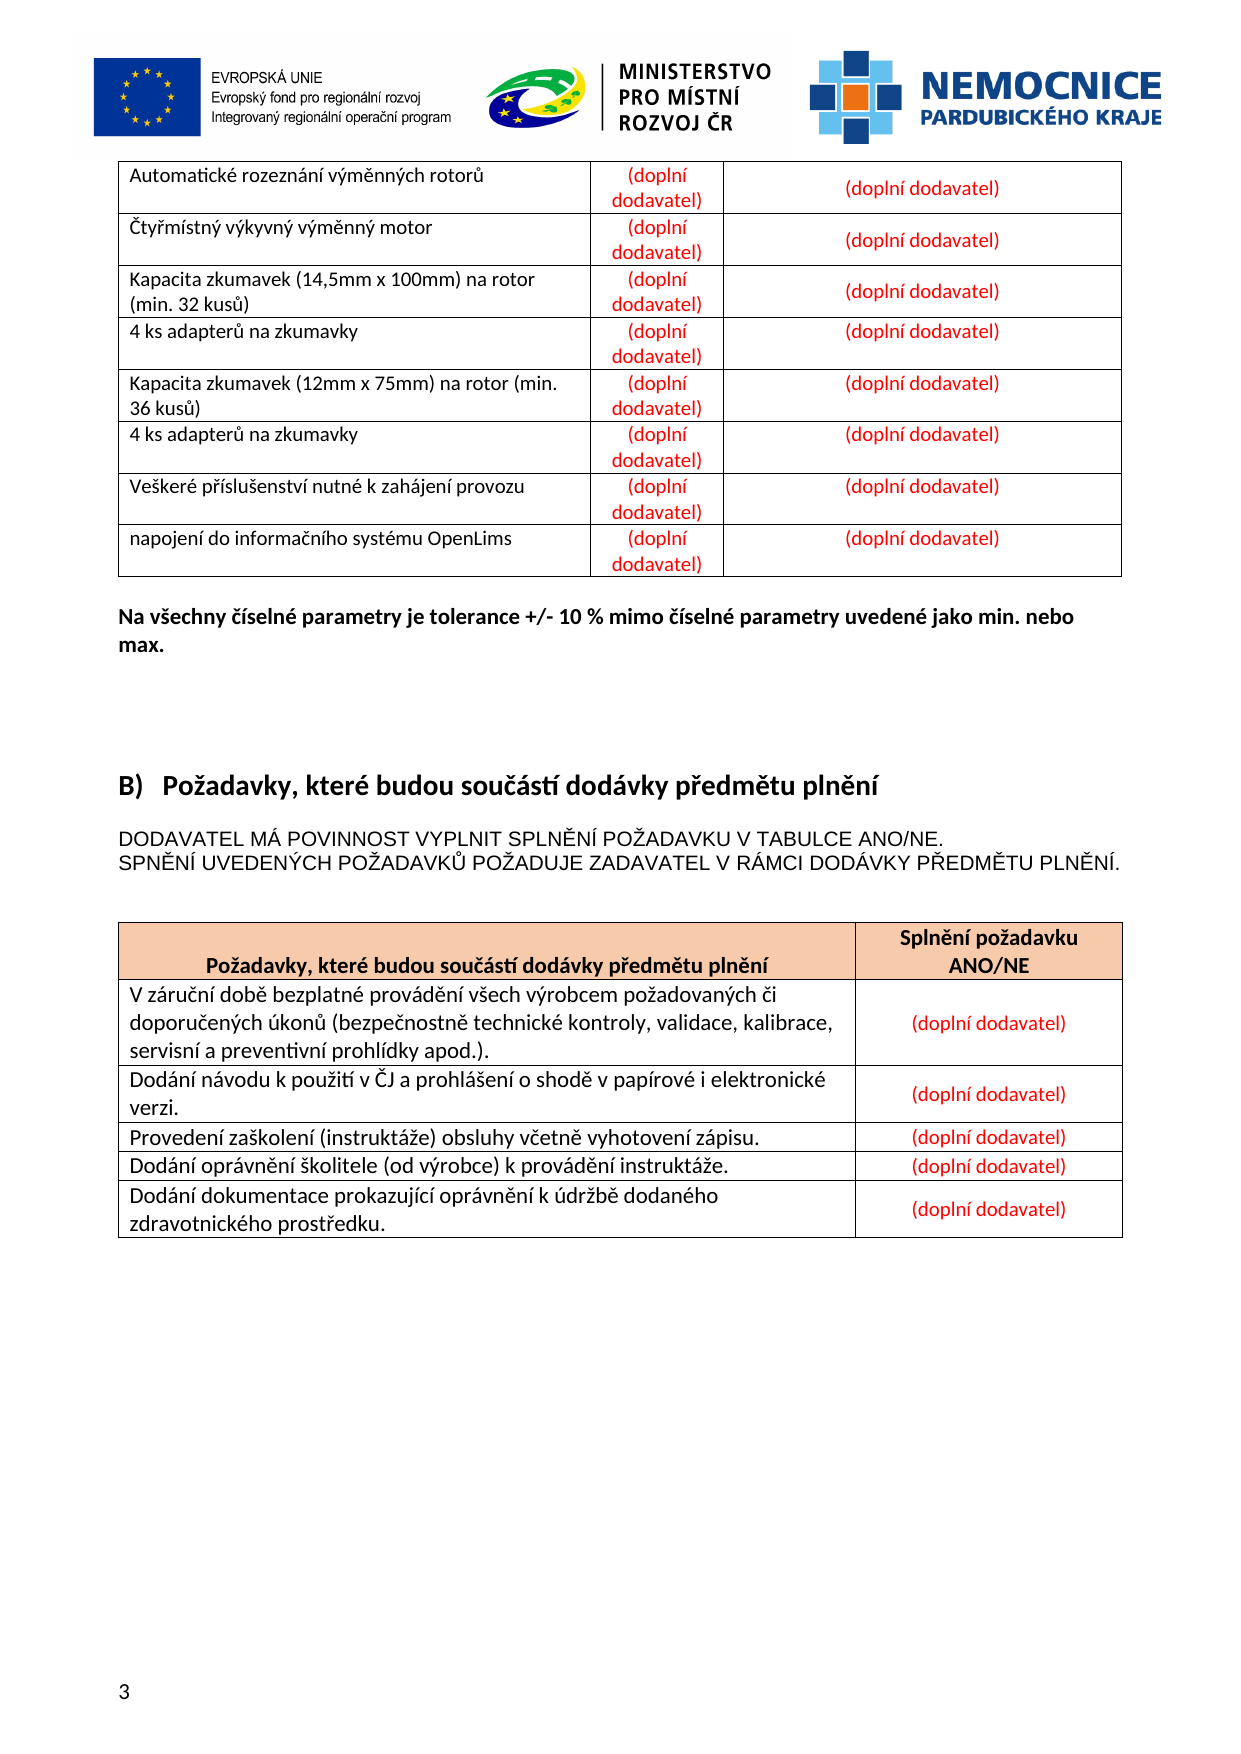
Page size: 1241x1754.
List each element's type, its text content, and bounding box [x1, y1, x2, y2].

table_cell (doplní dodavatel) [856, 1181, 1122, 1237]
table_cell Čtyřmístný výkyvný výměnný motor [119, 214, 590, 265]
table_cell (doplní dodavatel) [724, 162, 1121, 213]
picture [70, 31, 794, 162]
subtitle Na všechny číselné parametry je tolerance +/- 10 % mimo číselné parametry uvedené jako min. nebo max. [118, 602, 1122, 658]
table_cell Kapacita zkumavek (14,5mm x 100mm) na rotor (min. 32 kusů) [119, 266, 590, 317]
list Požadavky, které budou součástí dodávky předmětu plnění [118, 767, 1122, 802]
table_cell (doplní dodavatel) [591, 214, 723, 265]
table_cell Dodání návodu k použití v ČJ a prohlášení o shodě v papírové i elektronické verzi. [119, 1066, 855, 1122]
table_cell 4 ks adapterů na zkumavky [119, 318, 590, 369]
table_cell (doplní dodavatel) [724, 266, 1121, 317]
table_cell Kapacita zkumavek (12mm x 75mm) na rotor (min. 36 kusů) [119, 370, 590, 421]
table_cell (doplní dodavatel) [591, 266, 723, 317]
table_cell (doplní dodavatel) [591, 370, 723, 421]
table_cell (doplní dodavatel) [724, 525, 1121, 576]
table_cell 4 ks adapterů na zkumavky [119, 422, 590, 472]
table_cell (doplní dodavatel) [591, 474, 723, 524]
table_cell (doplní dodavatel) [856, 1066, 1122, 1122]
text DODAVATEL MÁ POVINNOST VYPLNIT SPLNĚNÍ POŽADAVKU V TABULCE ANO/NE. [118, 826, 1122, 850]
table_cell Provedení zaškolení (instruktáže) obsluhy včetně vyhotovení zápisu. [119, 1123, 855, 1151]
table_header Požadavky, které budou součástí dodávky předmětu plnění [119, 923, 855, 979]
table_cell (doplní dodavatel) [724, 214, 1121, 265]
table_cell Dodání dokumentace prokazující oprávnění k údržbě dodaného zdravotnického prostředku. [119, 1181, 855, 1237]
table_cell (doplní dodavatel) [856, 1152, 1122, 1180]
table_cell (doplní dodavatel) [724, 318, 1121, 369]
table_cell V záruční době bezplatné provádění všech výrobcem požadovaných či doporučených úkonů (bezpečnostně technické kontroly, validace, kalibrace, servisní a preventivní prohlídky apod.). [119, 980, 855, 1064]
table_cell (doplní dodavatel) [724, 474, 1121, 524]
text SPNĚNÍ UVEDENÝCH POŽADAVKŮ POŽADUJE ZADAVATEL V RÁMCI DODÁVKY PŘEDMĚTU PLNĚNÍ. [118, 850, 1122, 874]
table_cell (doplní dodavatel) [856, 980, 1122, 1064]
table_cell (doplní dodavatel) [724, 422, 1121, 472]
table_cell napojení do informačního systému OpenLims [119, 525, 590, 576]
picture [808, 49, 1162, 145]
table_cell (doplní dodavatel) [591, 318, 723, 369]
table_cell (doplní dodavatel) [724, 370, 1121, 421]
table_cell (doplní dodavatel) [591, 162, 723, 213]
table_cell Veškeré příslušenství nutné k zahájení provozu [119, 474, 590, 524]
table_cell Dodání oprávnění školitele (od výrobce) k provádění instruktáže. [119, 1152, 855, 1180]
table_header Splnění požadavku ANO/NE [856, 923, 1122, 979]
table_cell Automatické rozeznání výměnných rotorů [119, 162, 590, 213]
table_cell (doplní dodavatel) [856, 1123, 1122, 1151]
table_cell (doplní dodavatel) [591, 422, 723, 472]
table_cell (doplní dodavatel) [591, 525, 723, 576]
